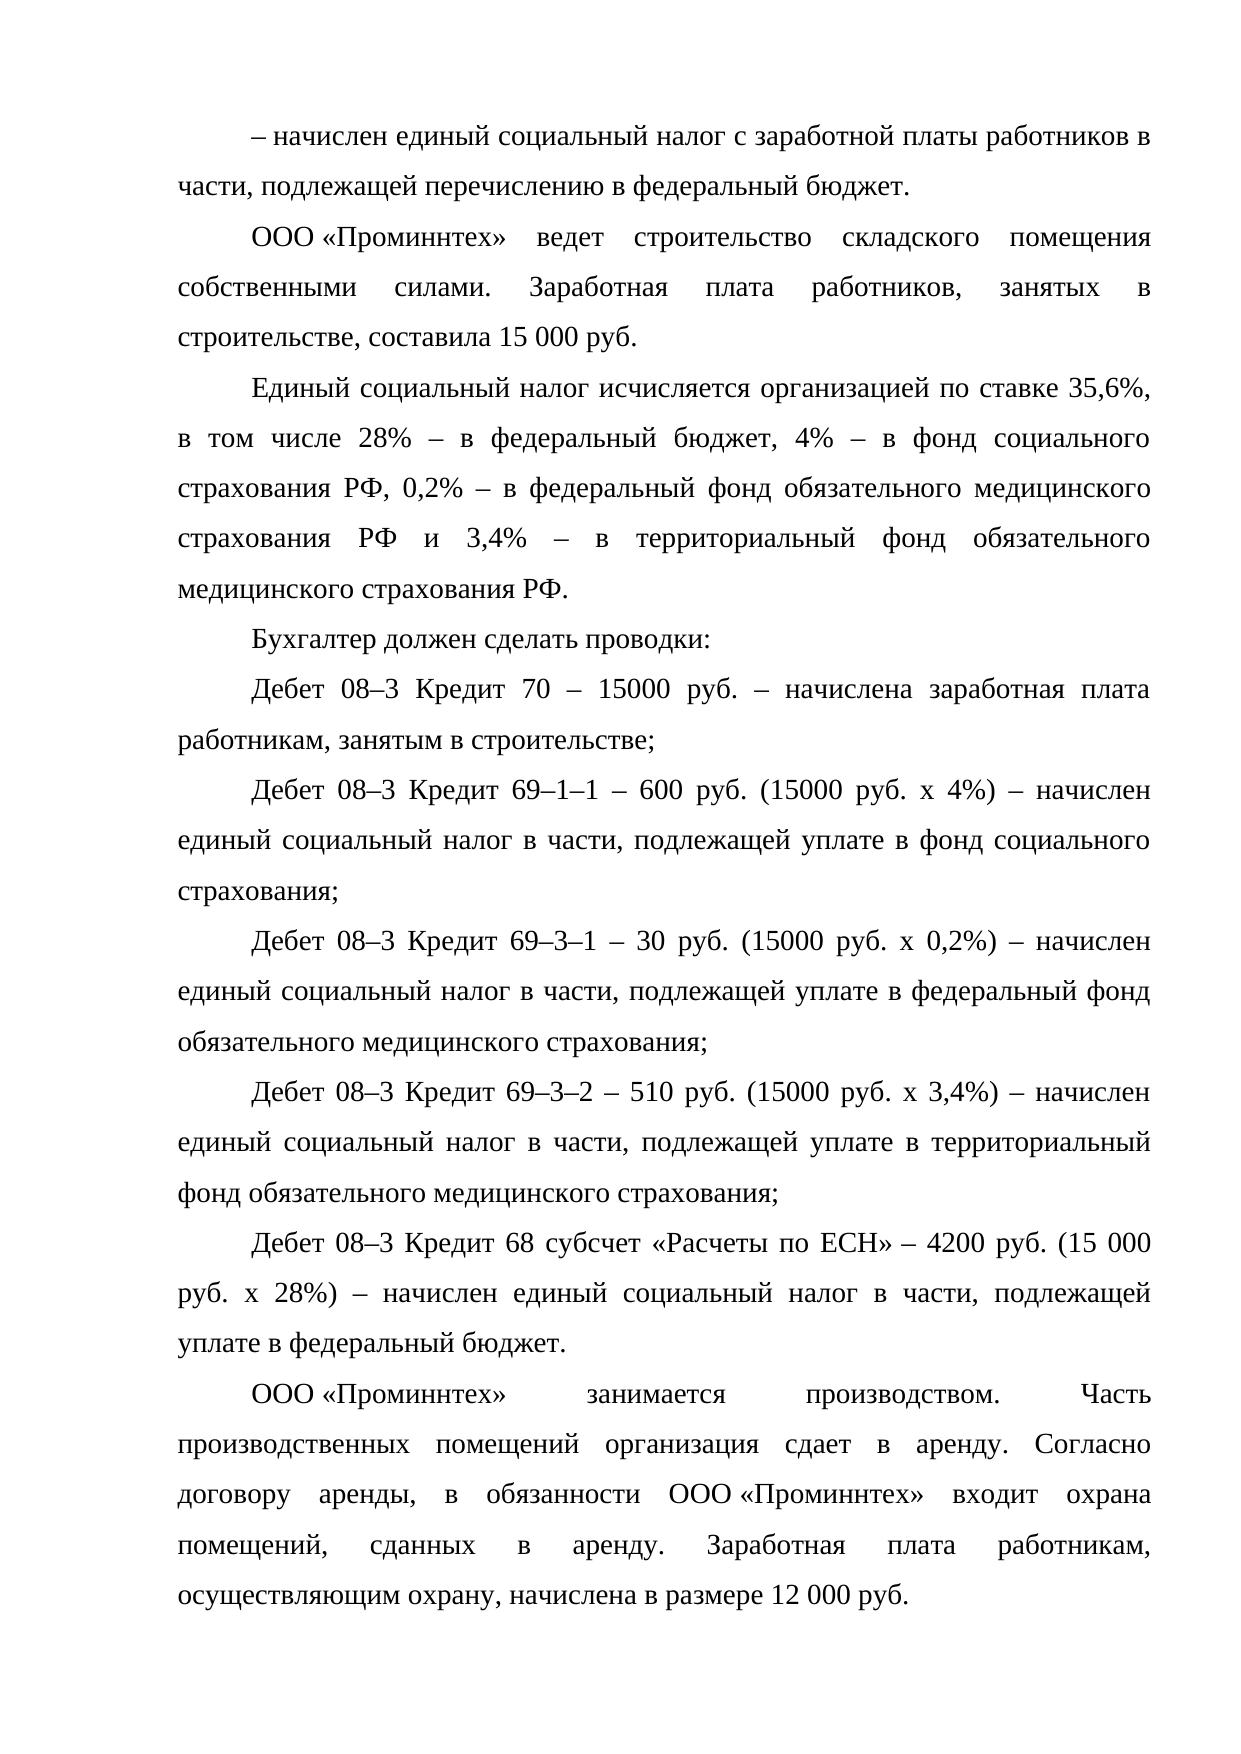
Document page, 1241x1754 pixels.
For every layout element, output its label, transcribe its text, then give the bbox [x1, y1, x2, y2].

text – начислен единый социальный налог с заработной платы работников в части, подлежащей перечислению в федеральный бюджет. [177, 118, 1152, 202]
text ООО «Проминнтех» ведет строительство складского помещения собственными силами. Заработная плата работников, занятых в строительстве, составила 15 000 руб. [177, 219, 1152, 353]
text Дебет 08–3 Кредит 70 – 15000 руб. – начислена заработная плата работникам, занятым в строительстве; [177, 672, 1152, 755]
text Дебет 08–3 Кредит 69–3–1 – 30 руб. (15000 руб. х 0,2%) – начислен единый социальный налог в части, подлежащей уплате в федеральный фонд обязательного медицинского страхования; [177, 923, 1152, 1057]
text ООО «Проминнтех» занимается производством. Часть производственных помещений организация сдает в аренду. Согласно договору аренды, в обязанности ООО «Проминнтех» входит охрана помещений, сданных в аренду. Заработная плата работникам, осуществляющим охрану, начислена в размере 12 000 руб. [177, 1376, 1152, 1611]
text Дебет 08–3 Кредит 69–1–1 – 600 руб. (15000 руб. х 4%) – начислен единый социальный налог в части, подлежащей уплате в фонд социального страхования; [177, 772, 1152, 906]
text Бухгалтер должен сделать проводки: [177, 621, 1152, 655]
text Единый социальный налог исчисляется организацией по ставке 35,6%, в том числе 28% – в федеральный бюджет, 4% – в фонд социального страхования РФ, 0,2% – в федеральный фонд обязательного медицинского страхования РФ и 3,4% – в территориальный фонд обязательного медицинского страхования РФ. [177, 370, 1152, 604]
text Дебет 08–3 Кредит 69–3–2 – 510 руб. (15000 руб. х 3,4%) – начислен единый социальный налог в части, подлежащей уплате в территориальный фонд обязательного медицинского страхования; [177, 1074, 1152, 1208]
text Дебет 08–3 Кредит 68 субсчет «Расчеты по ЕСН» – 4200 руб. (15 000 руб. х 28%) – начислен единый социальный налог в части, подлежащей уплате в федеральный бюджет. [177, 1225, 1152, 1359]
